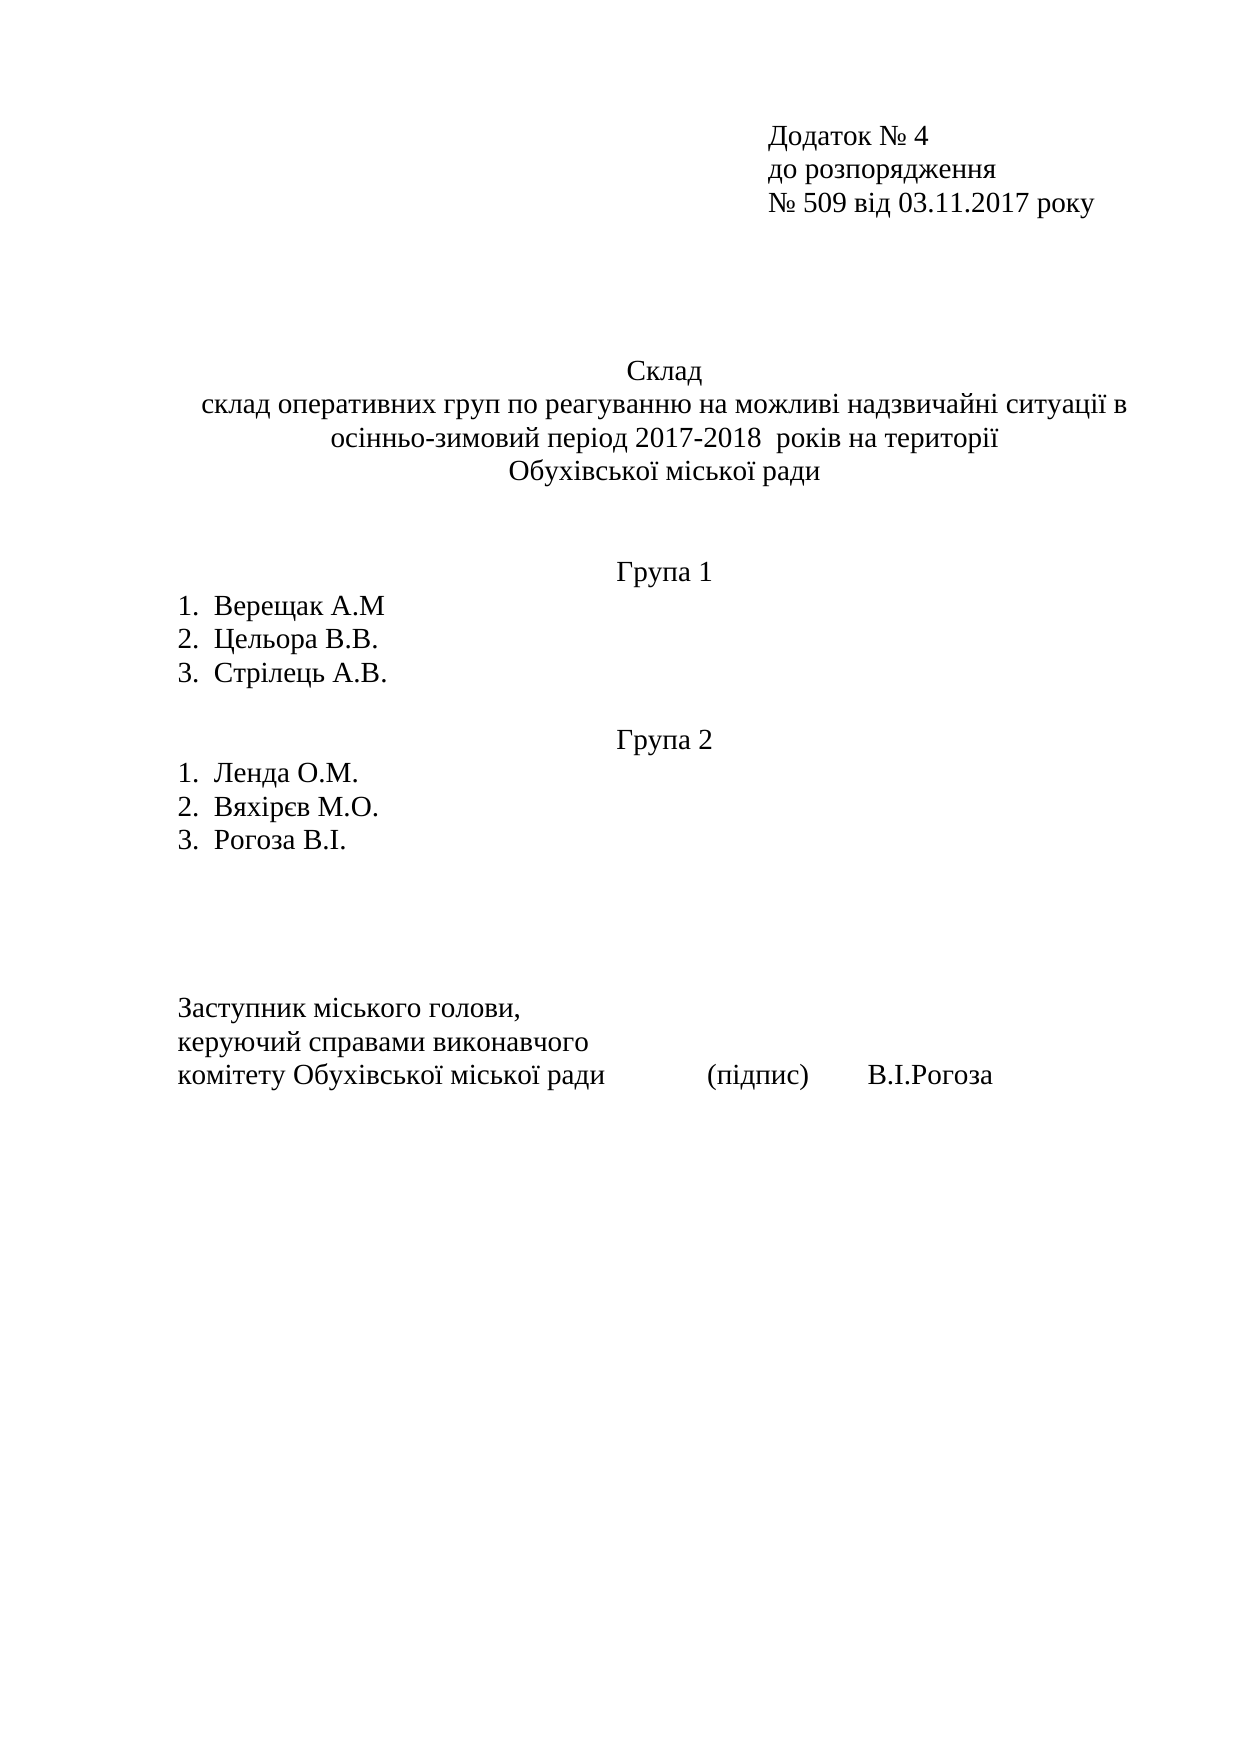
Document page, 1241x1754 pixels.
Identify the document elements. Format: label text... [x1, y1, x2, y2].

text керуючий справами виконавчого [177, 1024, 1152, 1057]
text Група 1 [177, 554, 1152, 588]
text № 509 від 03.11.2017 року [177, 185, 1152, 219]
text Додаток № 4 [177, 118, 1152, 152]
text 3. Рогоза В.І. [177, 822, 1152, 856]
text 3. Стрілець А.В. [177, 655, 1152, 688]
text 1. Верещак А.М [177, 588, 1152, 621]
text Група 2 [177, 722, 1152, 755]
text комітету Обухівської міської ради (підпис) В.І.Рогоза [177, 1057, 1152, 1091]
text до розпорядження [177, 152, 1152, 185]
text 2. Цельора В.В. [177, 621, 1152, 655]
text Заступник міського голови, [177, 990, 1152, 1024]
text 2. Вяхірєв М.О. [177, 789, 1152, 822]
text Склад [177, 353, 1152, 386]
text Обухівської міської ради [177, 453, 1152, 487]
text 1. Ленда О.М. [177, 755, 1152, 789]
text склад оперативних груп по реагуванню на можливі надзвичайні ситуації в осінньо-зимовий період 2017-2018 років на території [177, 386, 1152, 453]
